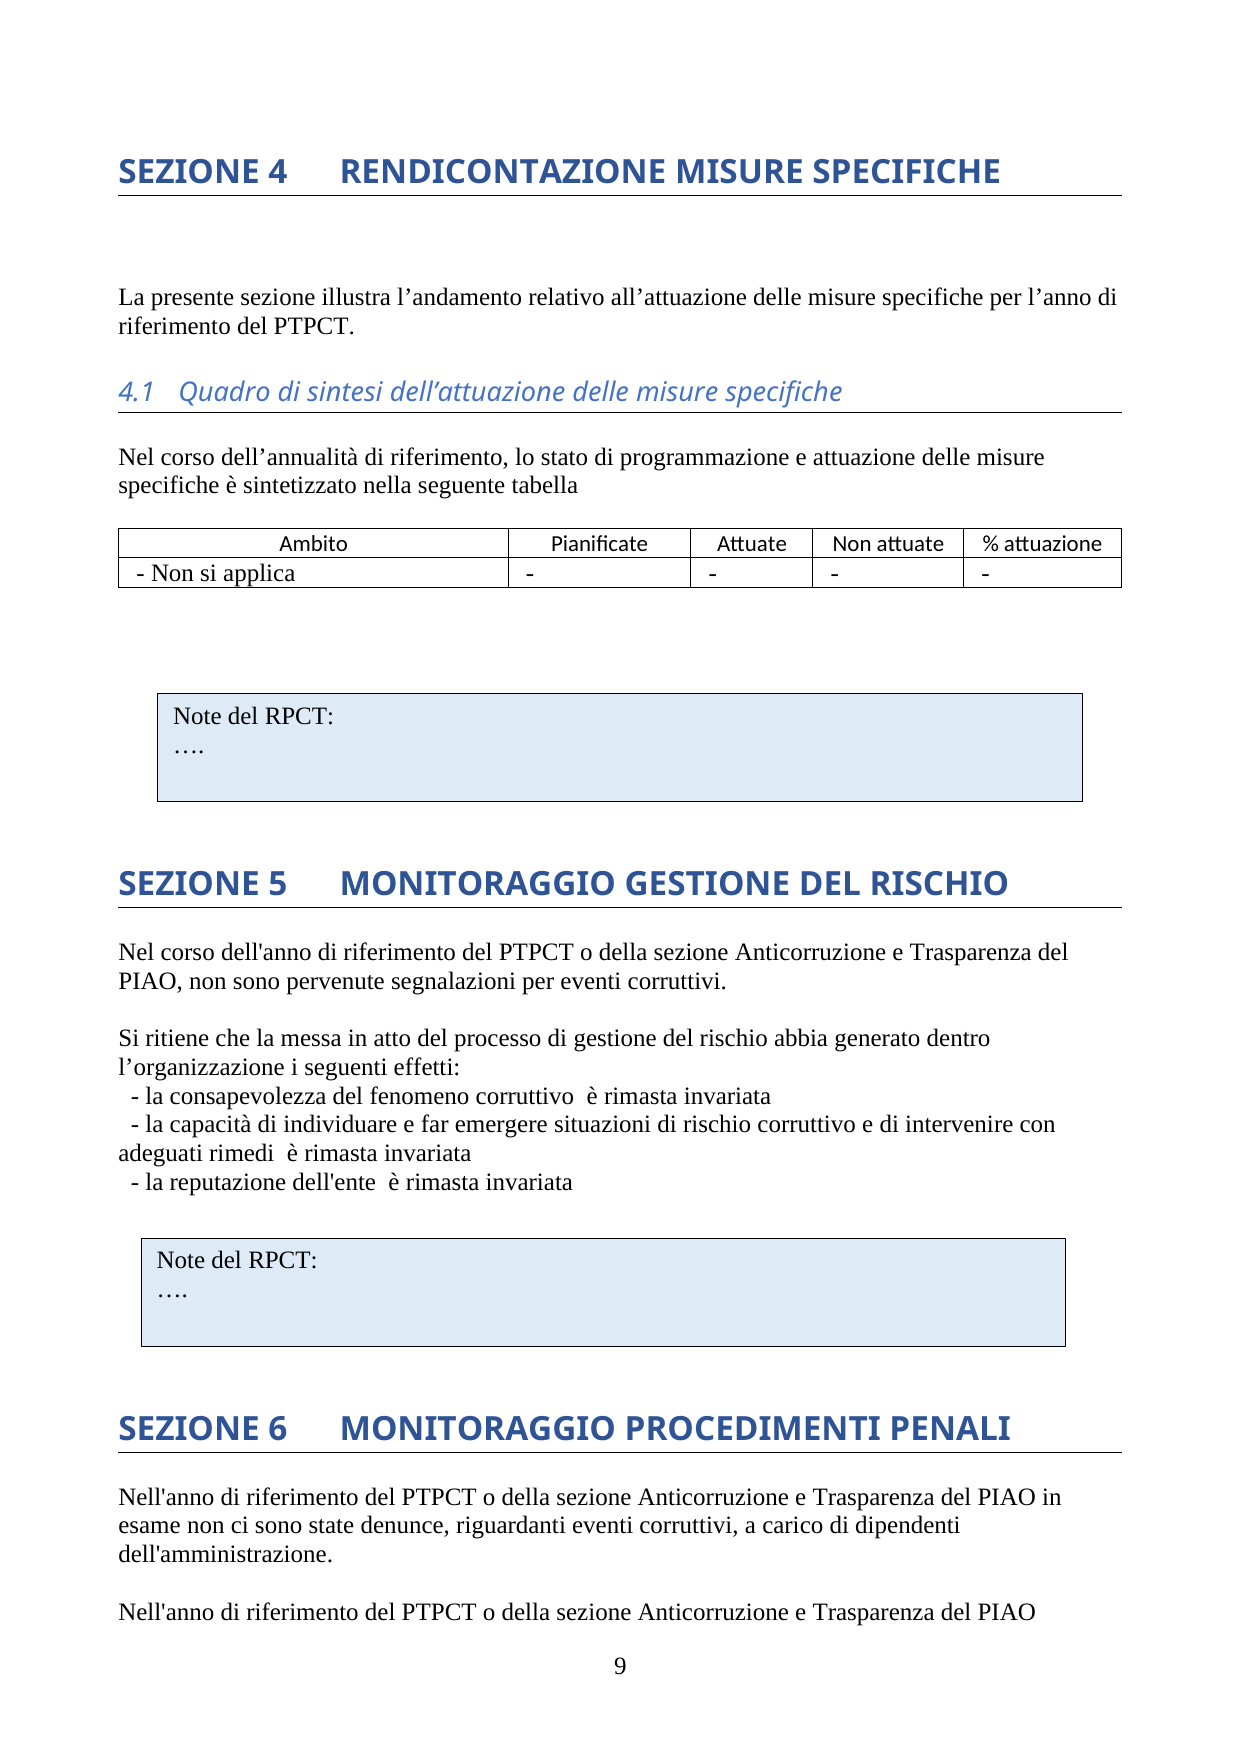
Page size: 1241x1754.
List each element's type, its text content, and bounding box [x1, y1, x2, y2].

text Nel corso dell'anno di riferimento del PTPCT o della sezione Anticorruzione e Trasparenza del PIAO, non sono pervenute segnalazioni per eventi corruttivi. Si ritiene che la messa in atto del processo di gestione del rischio abbia generato dentro l’organizzazione i seguenti effetti: - la consapevolezza del fenomeno corruttivo è rimasta invariata - la capacità di individuare e far emergere situazioni di rischio corruttivo e di intervenire con adeguati rimedi è rimasta invariata - la reputazione dell'ente è rimasta invariata [118, 937, 1122, 1196]
table_header Ambito [119, 529, 508, 557]
table_cell - Non si applica [119, 558, 508, 587]
table_header % attuazione [964, 529, 1121, 557]
text Nel corso dell’annualità di riferimento, lo stato di programmazione e attuazione delle misure specifiche è sintetizzato nella seguente tabella [118, 442, 1122, 499]
table_cell - [813, 558, 963, 587]
table_cell - [691, 558, 812, 587]
subtitle RENDICONTAZIONE MISURE SPECIFICHE [118, 148, 1122, 195]
table_cell - [964, 558, 1121, 587]
table_header Attuate [691, 529, 812, 557]
table_cell - [509, 558, 690, 587]
table_header Pianificate [509, 529, 690, 557]
text La presente sezione illustra l’andamento relativo all’attuazione delle misure specifiche per l’anno di riferimento del PTPCT. [118, 282, 1122, 340]
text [118, 1482, 1122, 1626]
subtitle MONITORAGGIO GESTIONE DEL RISCHIO [118, 860, 1122, 907]
subtitle MONITORAGGIO PROCEDIMENTI PENALI [118, 1404, 1122, 1452]
subtitle Quadro di sintesi dell’attuazione delle misure specifiche [118, 373, 1122, 412]
table_header Non attuate [813, 529, 963, 557]
